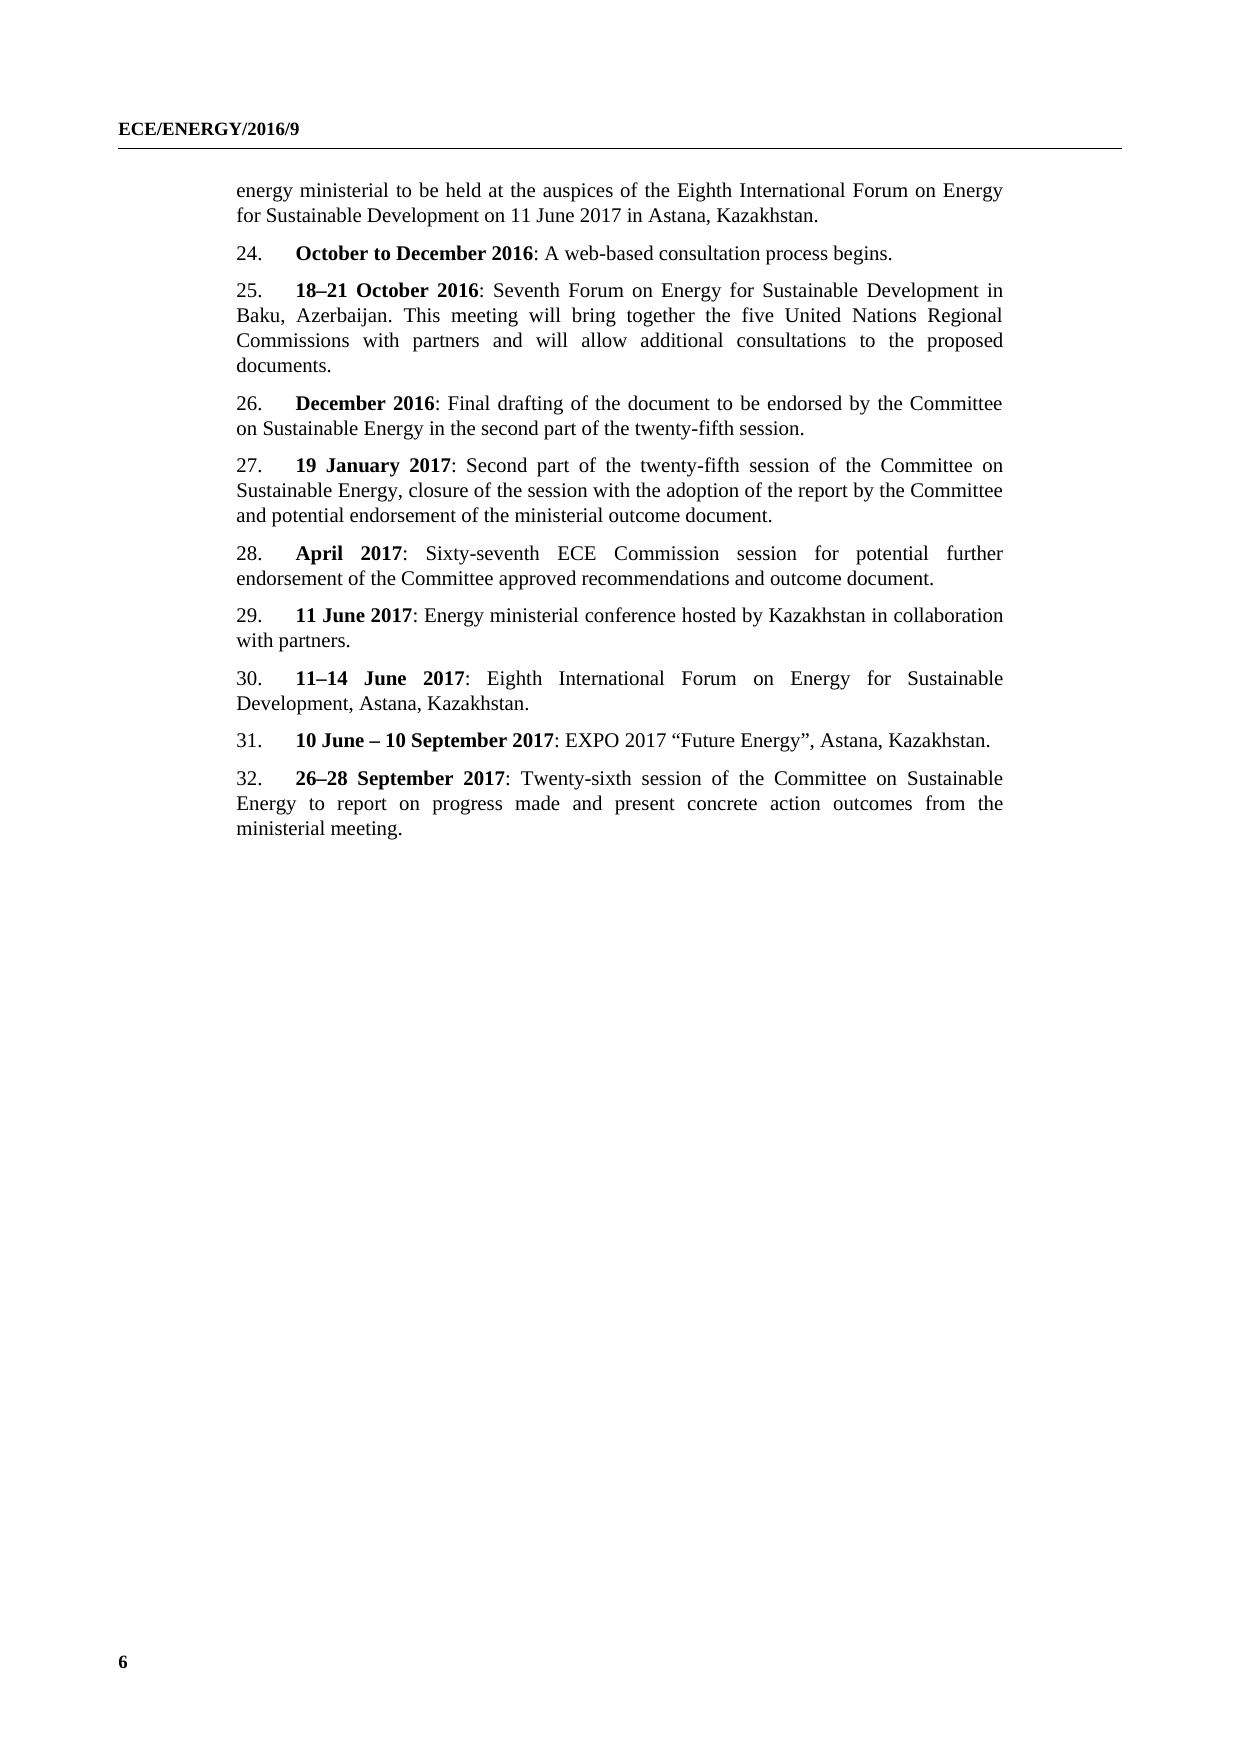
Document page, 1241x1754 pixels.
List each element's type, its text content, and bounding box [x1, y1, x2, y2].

text 27. 19 January 2017: Second part of the twenty-fifth session of the Committee on Sustainable Energy, closure of the session with the adoption of the report by the Committee and potential endorsement of the ministerial outcome document. [236, 452, 1004, 527]
text 31. 10 June – 10 September 2017: EXPO 2017 “Future Energy”, Astana, Kazakhstan. [236, 727, 1004, 752]
text 25. 18–21 October 2016: Seventh Forum on Energy for Sustainable Development in Baku, Azerbaijan. This meeting will bring together the five United Nations Regional Commissions with partners and will allow additional consultations to the proposed documents. [236, 277, 1004, 377]
text 32. 26–28 September 2017: Twenty-sixth session of the Committee on Sustainable Energy to report on progress made and present concrete action outcomes from the ministerial meeting. [236, 765, 1004, 840]
text 24. October to December 2016: A web-based consultation process begins. [236, 240, 1004, 265]
text 26. December 2016: Final drafting of the document to be endorsed by the Committee on Sustainable Energy in the second part of the twenty-fifth session. [236, 390, 1004, 440]
text 28. April 2017: Sixty-seventh ECE Commission session for potential further endorsement of the Committee approved recommendations and outcome document. [236, 540, 1004, 590]
text 30. 11–14 June 2017: Eighth International Forum on Energy for Sustainable Development, Astana, Kazakhstan. [236, 665, 1004, 715]
text 29. 11 June 2017: Energy ministerial conference hosted by Kazakhstan in collaboration with partners. [236, 602, 1004, 652]
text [236, 177, 1004, 227]
